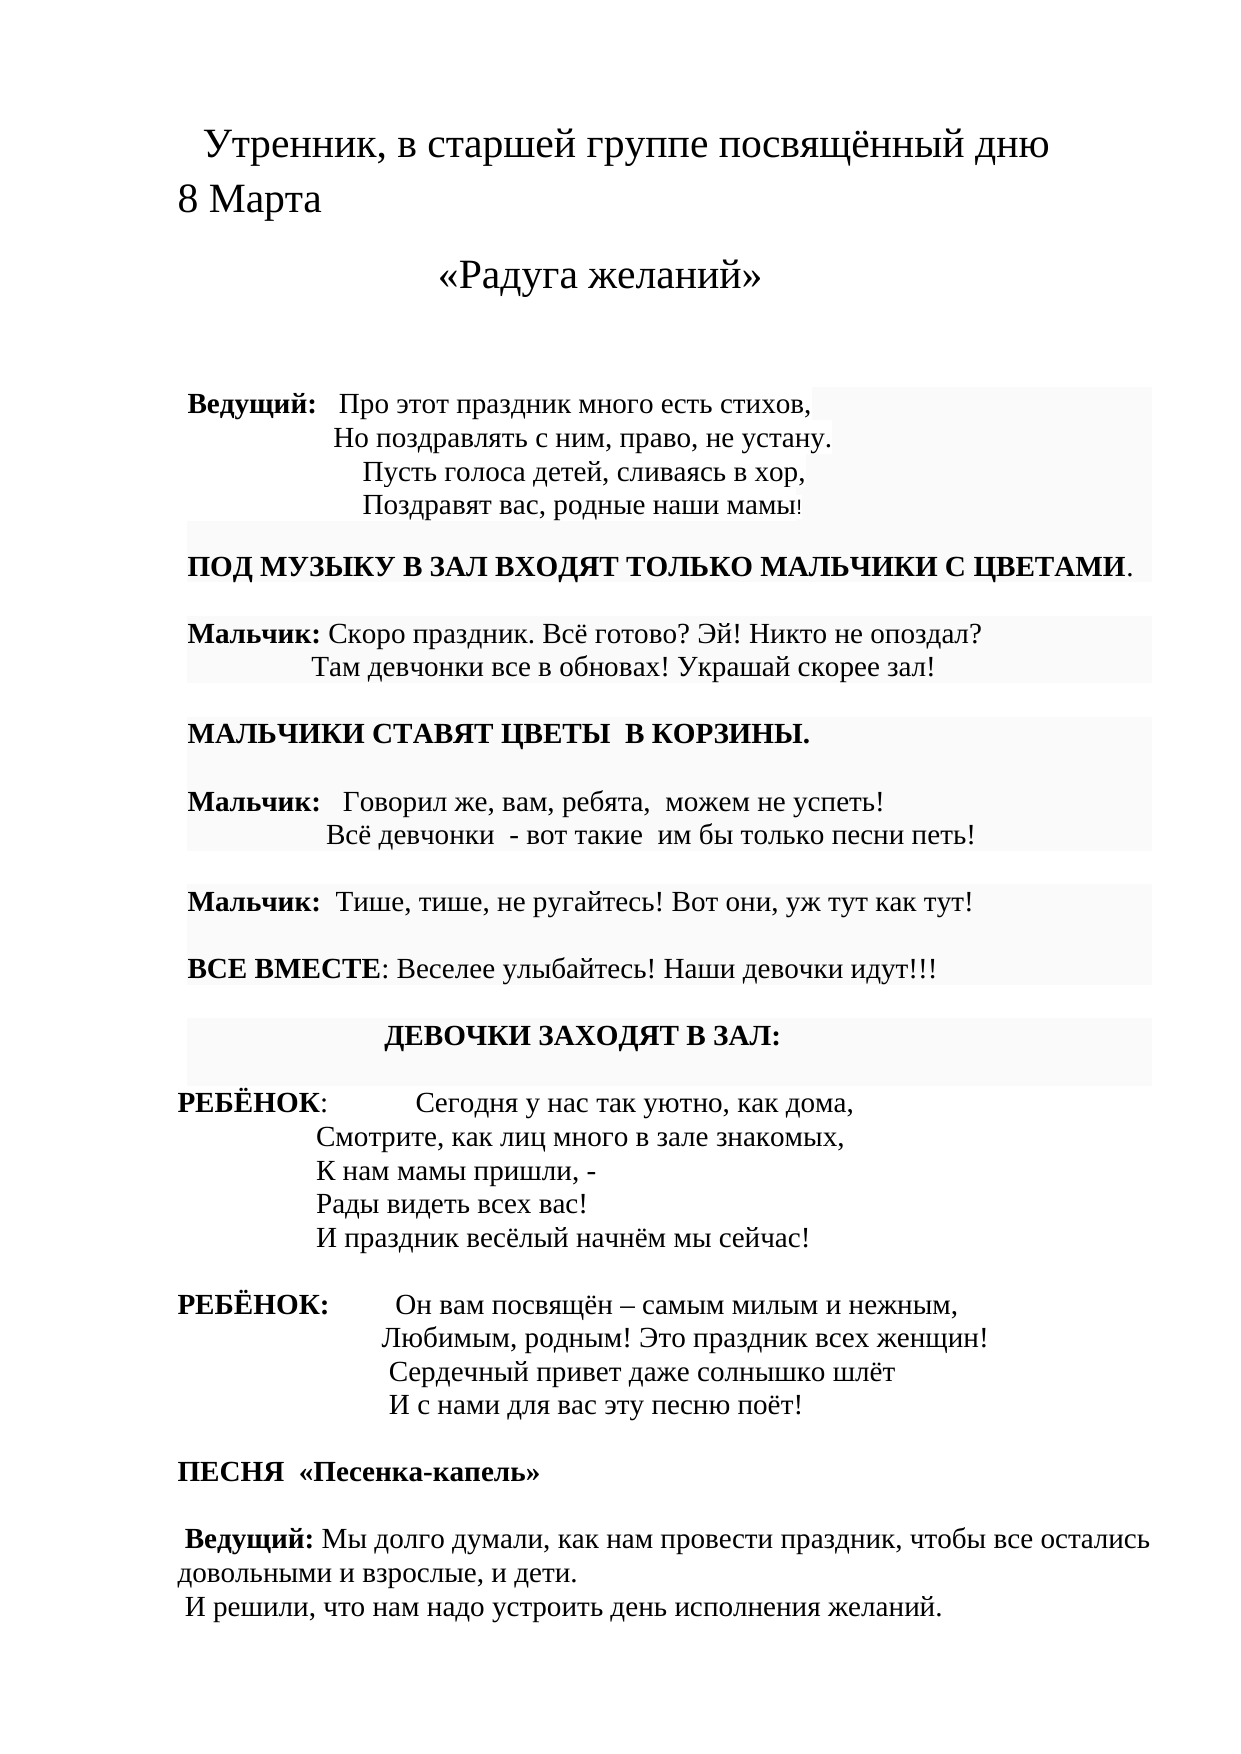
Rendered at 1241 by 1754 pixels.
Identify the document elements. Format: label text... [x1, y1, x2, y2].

text МАЛЬЧИКИ СТАВЯТ ЦВЕТЫ В КОРЗИНЫ. [187, 717, 1152, 750]
text Всё девчонки - вот такие им бы только песни петь! [187, 817, 1152, 851]
text Смотрите, как лиц много в зале знакомых, [177, 1119, 1152, 1153]
text Мальчик: Говорил же, вам, ребята, можем не успеть! [187, 784, 1152, 817]
text Там девчонки все в обновах! Украшай скорее зал! [187, 649, 1152, 683]
text И праздник весёлый начнём мы сейчас! [177, 1220, 1152, 1253]
text Ведущий: Про этот праздник много есть стихов, Но поздравлять с ним, право, не устану. Пусть голоса детей, сливаясь в хор, Поздравят вас, родные наши мамы! [187, 387, 1152, 549]
text Мальчик: Тише, тише, не ругайтесь! Вот они, уж тут как тут! [187, 884, 1152, 918]
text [177, 1522, 1152, 1622]
text ПОД МУЗЫКУ В ЗАЛ ВХОДЯТ ТОЛЬКО МАЛЬЧИКИ С ЦВЕТАМИ. [187, 549, 1152, 582]
text Мальчик: Скоро праздник. Всё готово? Эй! Никто не опоздал? [187, 616, 1152, 649]
text К нам мамы пришли, - [177, 1153, 1152, 1186]
text РЕБЁНОК: Сегодня у нас так уютно, как дома, [177, 1086, 1152, 1119]
text Любимым, родным! Это праздник всех женщин! [177, 1320, 1152, 1354]
text ДЕВОЧКИ ЗАХОДЯТ В ЗАЛ: [187, 1018, 1152, 1052]
text ВСЕ ВМЕСТЕ: Веселее улыбайтесь! Наши девочки идут!!! [187, 951, 1152, 985]
text РЕБЁНОК: Он вам посвящён – самым милым и нежным, [177, 1287, 1152, 1320]
text Утренник, в старшей группе посвящённый дню 8 Марта [177, 118, 1152, 221]
text Сердечный привет даже солнышко шлёт [177, 1354, 1152, 1387]
text ПЕСНЯ «Песенка-капель» [177, 1454, 1152, 1488]
text И с нами для вас эту песню поёт! [177, 1387, 1152, 1421]
text «Радуга желаний» [177, 249, 1152, 297]
text Рады видеть всех вас! [177, 1186, 1152, 1220]
